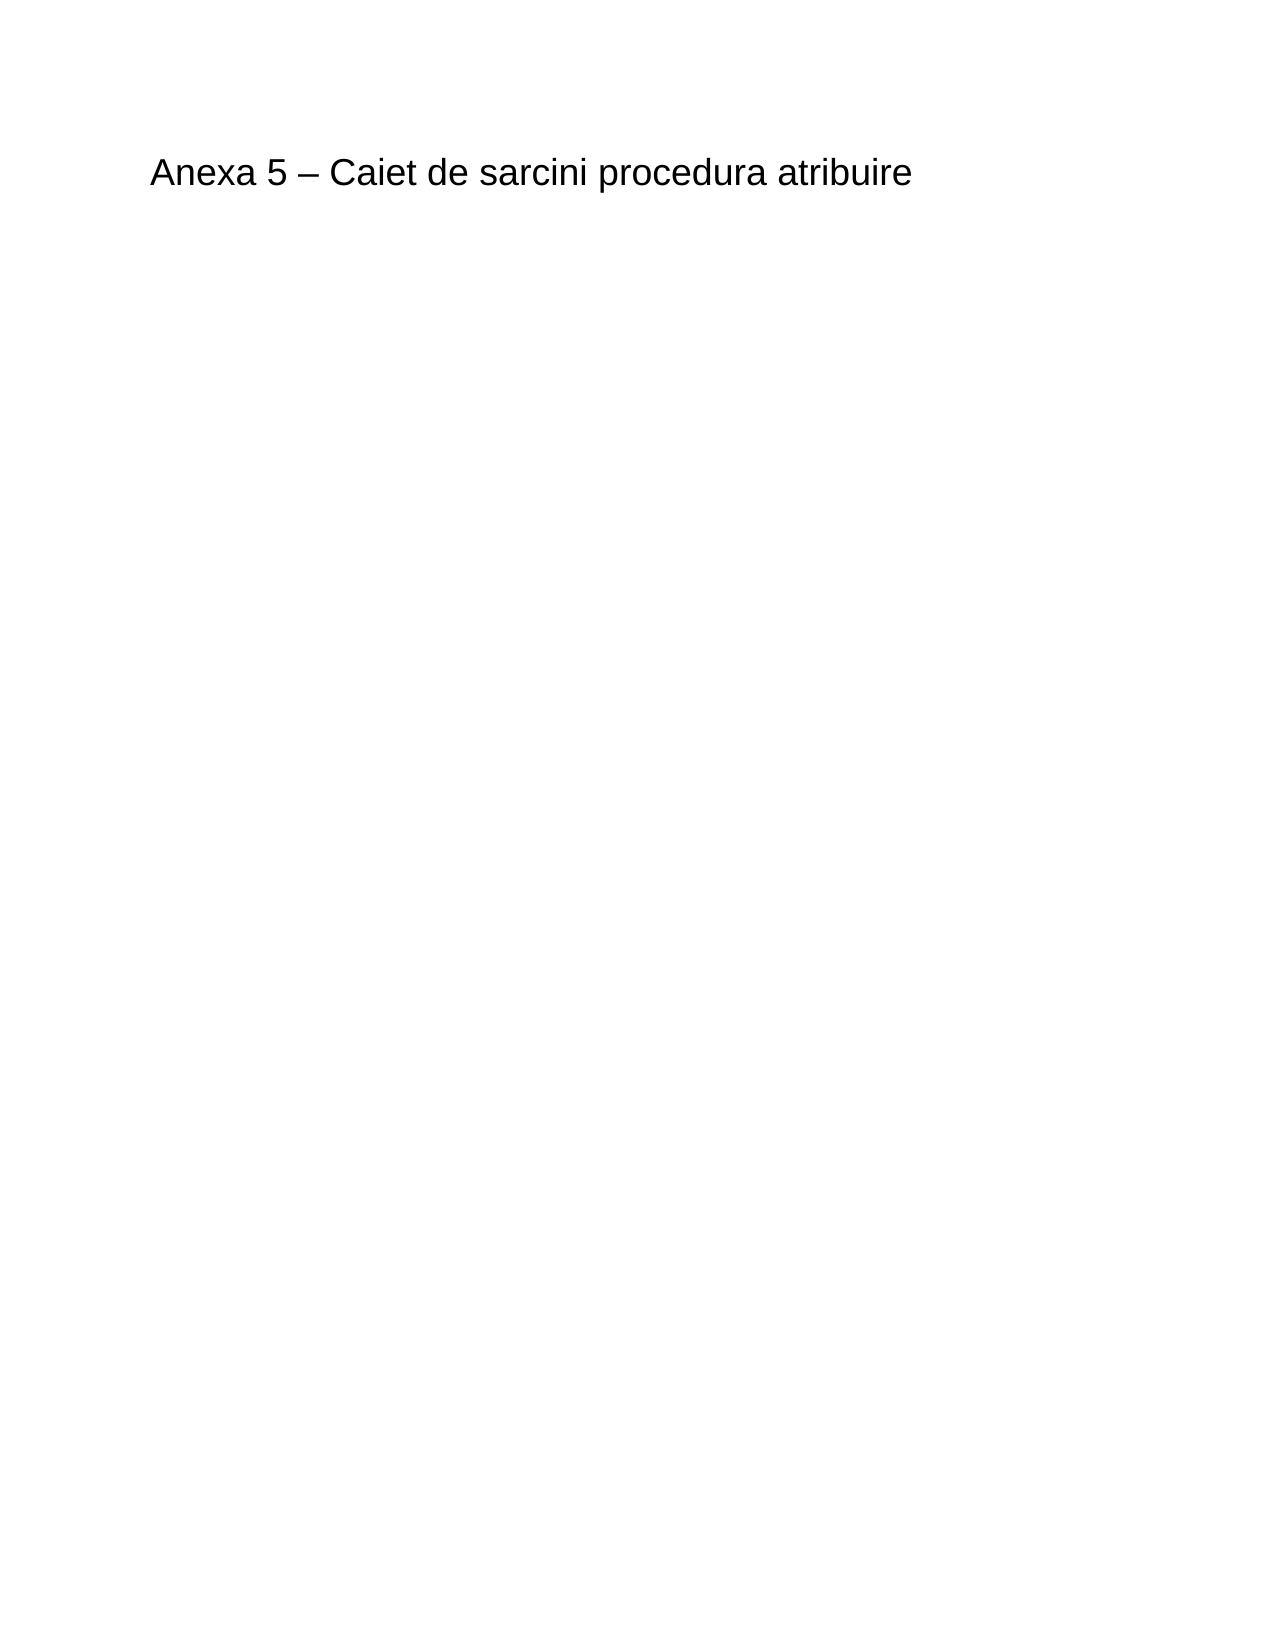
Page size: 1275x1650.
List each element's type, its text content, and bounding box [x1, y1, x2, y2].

text Anexa 5 – Caiet de sarcini procedura atribuire [150, 150, 1125, 193]
